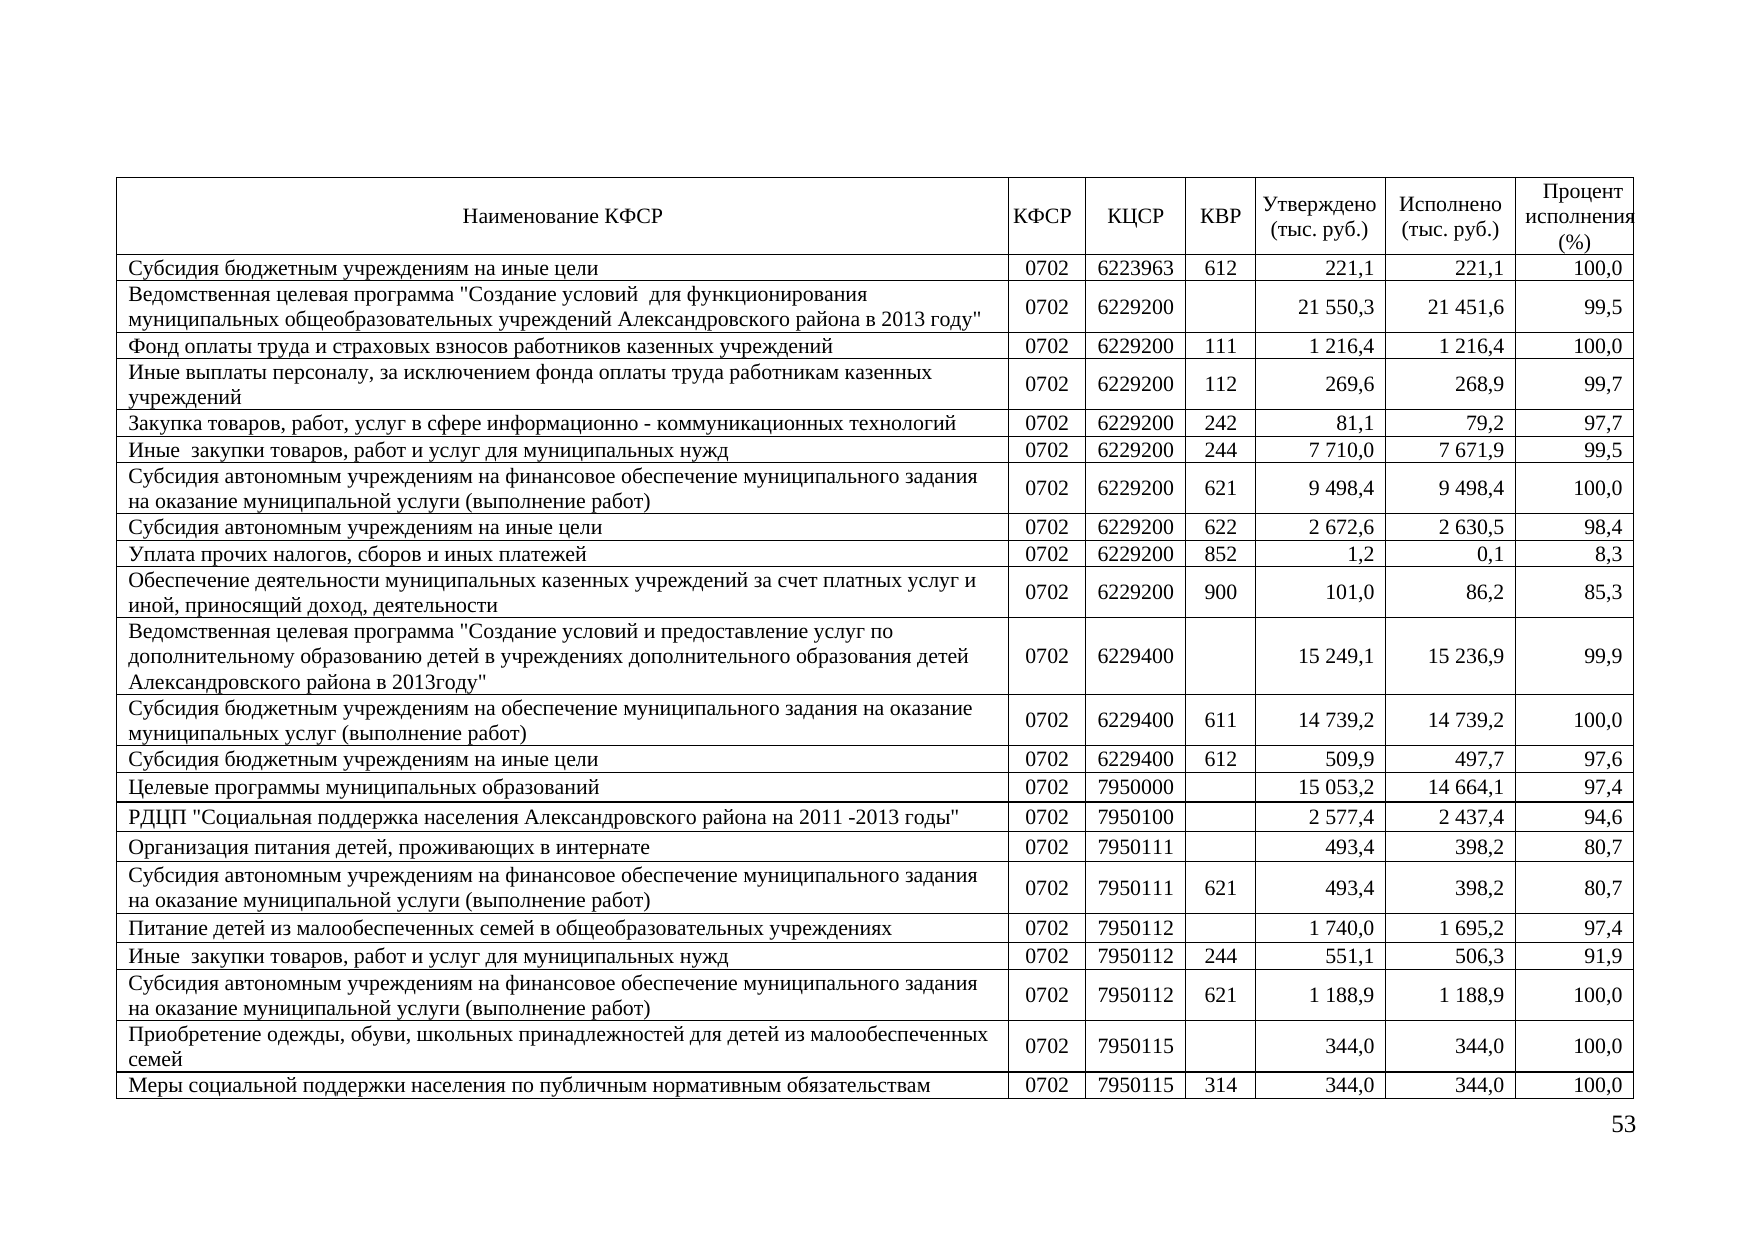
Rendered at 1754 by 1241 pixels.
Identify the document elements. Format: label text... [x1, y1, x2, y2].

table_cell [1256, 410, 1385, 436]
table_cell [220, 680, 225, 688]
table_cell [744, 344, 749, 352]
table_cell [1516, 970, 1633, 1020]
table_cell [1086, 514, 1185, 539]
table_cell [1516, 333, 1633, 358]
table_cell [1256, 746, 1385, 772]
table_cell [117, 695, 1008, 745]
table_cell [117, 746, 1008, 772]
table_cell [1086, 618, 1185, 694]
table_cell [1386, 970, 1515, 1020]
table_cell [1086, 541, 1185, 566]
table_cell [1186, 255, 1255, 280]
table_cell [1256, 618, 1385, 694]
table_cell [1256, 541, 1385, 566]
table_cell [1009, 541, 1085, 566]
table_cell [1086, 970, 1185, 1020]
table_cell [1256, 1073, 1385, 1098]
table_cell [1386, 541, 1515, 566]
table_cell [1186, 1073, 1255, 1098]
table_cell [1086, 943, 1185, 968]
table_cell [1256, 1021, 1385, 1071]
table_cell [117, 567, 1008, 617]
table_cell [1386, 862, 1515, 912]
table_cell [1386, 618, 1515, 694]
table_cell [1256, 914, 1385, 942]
table_header КЦСР [1086, 178, 1185, 254]
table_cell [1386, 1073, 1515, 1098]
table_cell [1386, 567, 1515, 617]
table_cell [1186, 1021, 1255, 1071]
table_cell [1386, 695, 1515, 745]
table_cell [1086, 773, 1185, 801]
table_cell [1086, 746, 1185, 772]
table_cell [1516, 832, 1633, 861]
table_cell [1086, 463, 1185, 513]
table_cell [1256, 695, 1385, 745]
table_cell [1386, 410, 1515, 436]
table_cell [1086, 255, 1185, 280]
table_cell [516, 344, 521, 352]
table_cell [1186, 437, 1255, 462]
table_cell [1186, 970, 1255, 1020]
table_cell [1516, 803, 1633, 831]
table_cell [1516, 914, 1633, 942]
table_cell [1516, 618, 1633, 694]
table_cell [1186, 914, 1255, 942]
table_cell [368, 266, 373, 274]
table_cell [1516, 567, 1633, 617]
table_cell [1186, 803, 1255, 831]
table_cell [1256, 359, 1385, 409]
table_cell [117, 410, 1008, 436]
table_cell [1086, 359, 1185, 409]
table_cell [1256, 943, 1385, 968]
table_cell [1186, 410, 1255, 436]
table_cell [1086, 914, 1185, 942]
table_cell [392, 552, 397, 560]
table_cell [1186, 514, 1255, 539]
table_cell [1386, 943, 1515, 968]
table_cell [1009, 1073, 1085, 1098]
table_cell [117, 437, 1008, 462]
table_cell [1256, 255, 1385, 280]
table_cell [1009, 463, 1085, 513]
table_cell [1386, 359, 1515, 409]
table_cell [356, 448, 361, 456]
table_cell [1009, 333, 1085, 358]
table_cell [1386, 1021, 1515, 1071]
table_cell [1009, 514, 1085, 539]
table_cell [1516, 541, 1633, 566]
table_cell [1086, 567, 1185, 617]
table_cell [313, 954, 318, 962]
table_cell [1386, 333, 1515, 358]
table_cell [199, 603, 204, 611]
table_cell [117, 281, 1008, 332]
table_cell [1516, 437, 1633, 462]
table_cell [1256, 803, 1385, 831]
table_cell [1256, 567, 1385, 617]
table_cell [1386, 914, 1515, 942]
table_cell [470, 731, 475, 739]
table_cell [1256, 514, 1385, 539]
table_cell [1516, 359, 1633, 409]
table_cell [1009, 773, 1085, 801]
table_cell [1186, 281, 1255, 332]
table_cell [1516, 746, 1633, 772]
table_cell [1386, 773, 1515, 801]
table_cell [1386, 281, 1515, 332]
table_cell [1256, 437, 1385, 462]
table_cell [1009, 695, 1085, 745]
table_header Утверждено (тыс. руб.) [1256, 178, 1385, 254]
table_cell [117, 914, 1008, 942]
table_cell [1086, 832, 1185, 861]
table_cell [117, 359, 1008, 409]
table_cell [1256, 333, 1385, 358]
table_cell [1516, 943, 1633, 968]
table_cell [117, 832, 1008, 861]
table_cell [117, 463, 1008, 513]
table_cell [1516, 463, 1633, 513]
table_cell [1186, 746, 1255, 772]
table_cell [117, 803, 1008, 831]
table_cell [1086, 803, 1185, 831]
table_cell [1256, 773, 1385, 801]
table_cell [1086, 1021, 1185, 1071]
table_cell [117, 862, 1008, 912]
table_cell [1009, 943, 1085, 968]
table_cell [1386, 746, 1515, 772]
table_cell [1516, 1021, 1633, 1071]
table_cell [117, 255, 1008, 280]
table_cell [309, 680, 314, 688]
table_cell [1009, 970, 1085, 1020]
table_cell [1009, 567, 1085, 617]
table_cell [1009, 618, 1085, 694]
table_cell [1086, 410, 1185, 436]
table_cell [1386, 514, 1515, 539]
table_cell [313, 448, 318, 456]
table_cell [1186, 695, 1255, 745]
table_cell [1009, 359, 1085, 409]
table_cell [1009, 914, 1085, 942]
table_header Наименование КФСР [117, 178, 1008, 254]
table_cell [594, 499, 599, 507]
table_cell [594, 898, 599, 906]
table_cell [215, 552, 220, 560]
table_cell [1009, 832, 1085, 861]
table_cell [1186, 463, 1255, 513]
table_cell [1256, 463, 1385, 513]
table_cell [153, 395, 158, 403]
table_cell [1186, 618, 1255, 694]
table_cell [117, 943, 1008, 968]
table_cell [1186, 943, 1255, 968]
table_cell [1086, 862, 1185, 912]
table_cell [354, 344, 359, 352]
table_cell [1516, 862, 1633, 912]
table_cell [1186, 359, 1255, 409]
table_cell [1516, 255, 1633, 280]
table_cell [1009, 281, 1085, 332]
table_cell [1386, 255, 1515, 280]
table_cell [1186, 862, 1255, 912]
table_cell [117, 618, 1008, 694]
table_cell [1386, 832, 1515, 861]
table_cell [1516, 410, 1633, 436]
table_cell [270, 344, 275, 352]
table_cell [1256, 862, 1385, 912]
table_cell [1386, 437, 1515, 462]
table_header Процент исполнения (%) [1516, 178, 1633, 254]
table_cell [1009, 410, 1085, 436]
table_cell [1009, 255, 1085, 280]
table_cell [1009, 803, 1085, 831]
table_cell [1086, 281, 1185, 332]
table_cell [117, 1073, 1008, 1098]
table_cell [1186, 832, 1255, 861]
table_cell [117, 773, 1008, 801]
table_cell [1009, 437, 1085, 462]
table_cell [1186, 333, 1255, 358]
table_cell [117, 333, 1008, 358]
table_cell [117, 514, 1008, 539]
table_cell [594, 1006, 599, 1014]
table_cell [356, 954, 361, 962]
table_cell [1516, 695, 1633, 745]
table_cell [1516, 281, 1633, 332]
table_header КВР [1186, 178, 1255, 254]
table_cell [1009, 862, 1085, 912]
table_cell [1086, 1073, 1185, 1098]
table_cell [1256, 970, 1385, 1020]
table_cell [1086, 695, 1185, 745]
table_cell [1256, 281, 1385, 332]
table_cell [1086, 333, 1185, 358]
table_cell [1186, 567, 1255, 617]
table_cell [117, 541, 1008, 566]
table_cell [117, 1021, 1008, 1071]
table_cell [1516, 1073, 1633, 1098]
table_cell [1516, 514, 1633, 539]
table_header Исполнено (тыс. руб.) [1386, 178, 1515, 254]
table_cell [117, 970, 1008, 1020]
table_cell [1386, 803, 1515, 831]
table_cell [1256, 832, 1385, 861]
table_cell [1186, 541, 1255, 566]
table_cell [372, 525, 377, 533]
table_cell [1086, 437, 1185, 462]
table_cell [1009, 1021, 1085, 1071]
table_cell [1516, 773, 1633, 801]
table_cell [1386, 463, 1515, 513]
table_header КФСР [1009, 178, 1085, 254]
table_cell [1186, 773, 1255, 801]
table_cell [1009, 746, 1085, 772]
